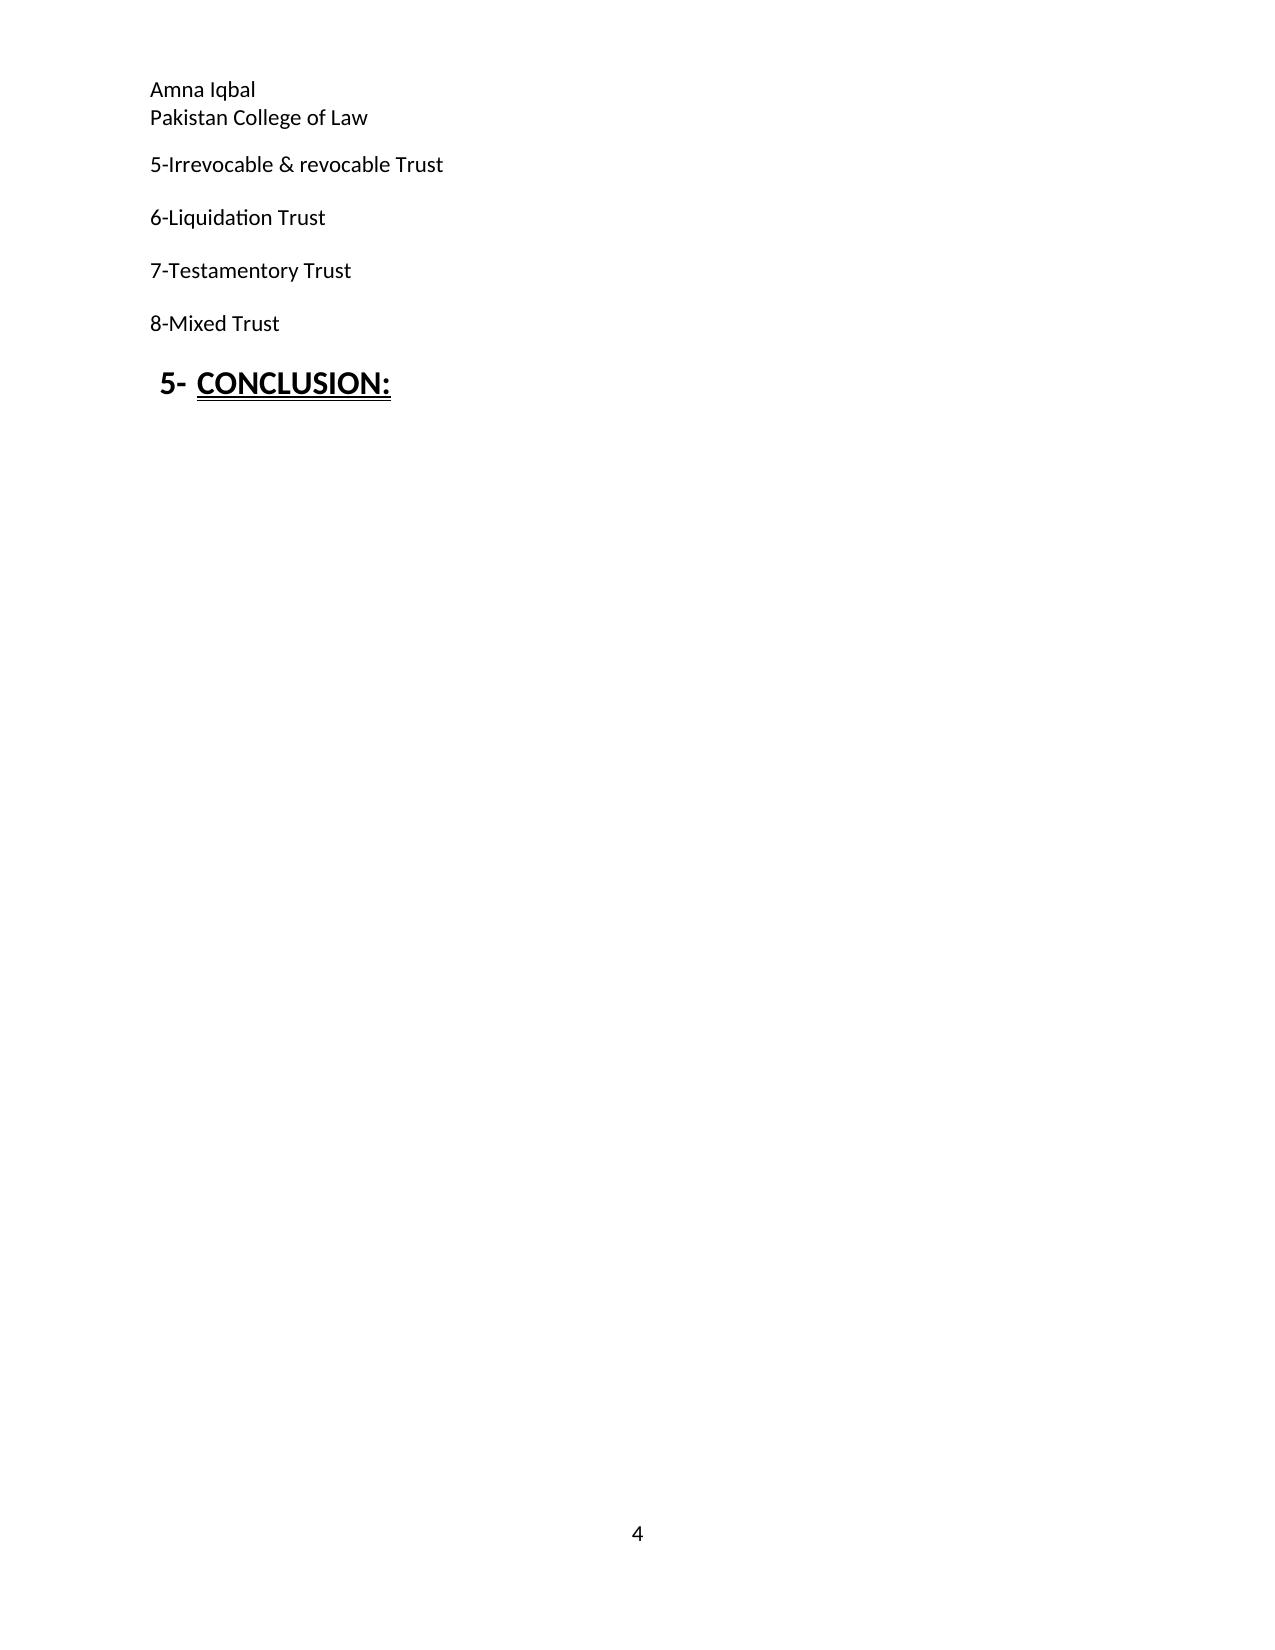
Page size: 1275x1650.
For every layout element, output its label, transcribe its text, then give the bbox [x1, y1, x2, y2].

text 6-Liquidation Trust [150, 203, 1125, 231]
list CONCLUSION: [159, 362, 1125, 403]
text 5-Irrevocable & revocable Trust [150, 150, 1125, 178]
text 8-Mixed Trust [150, 309, 1125, 337]
text 7-Testamentory Trust [150, 256, 1125, 284]
